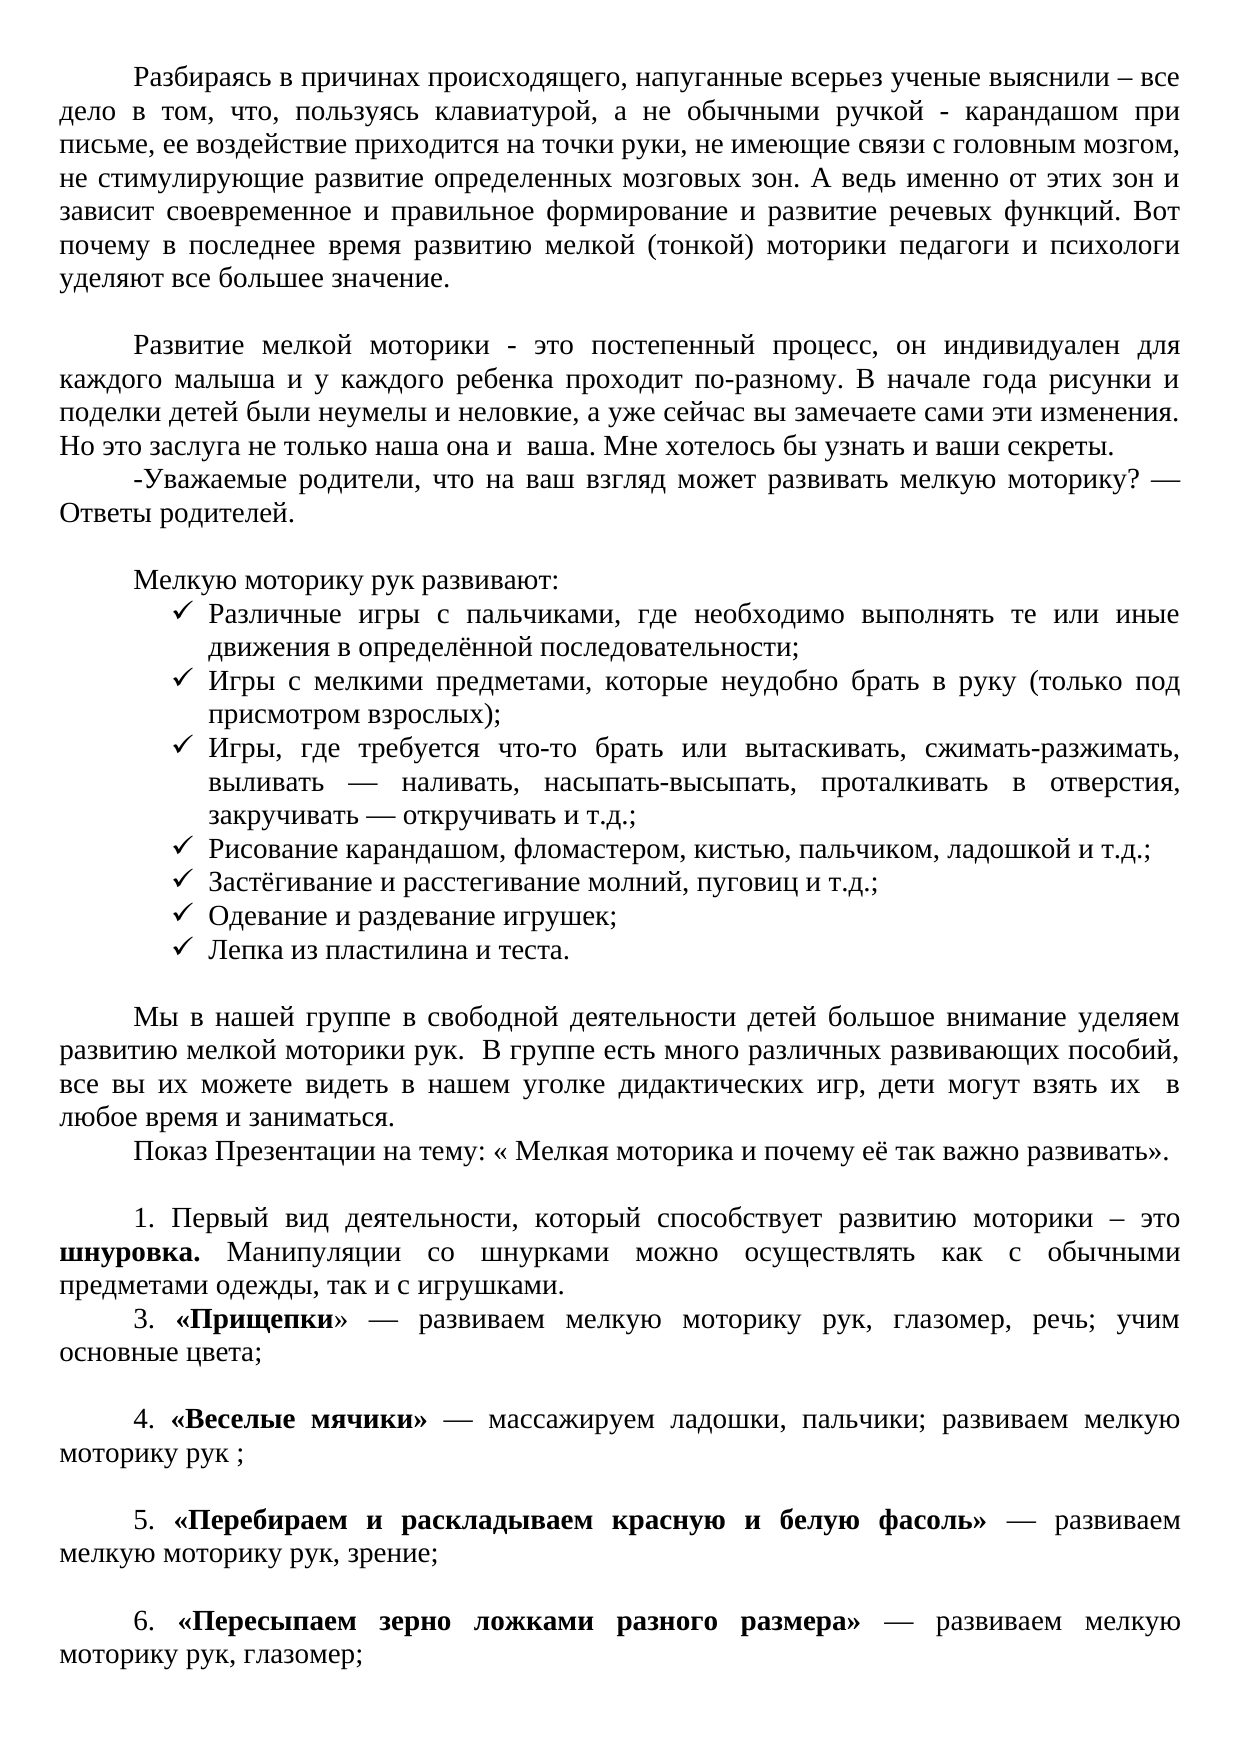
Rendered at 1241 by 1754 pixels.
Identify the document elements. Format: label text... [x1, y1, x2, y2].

text 1. Первый вид деятельности, который способствует развитию моторики – это шнуровка. Манипуляции со шнурками можно осуществлять как с обычными предметами одежды, так и с игрушками. [59, 1200, 1181, 1301]
text 3. «Прищепки» — развиваем мелкую моторику рук, глазомер, речь; учим основные цвета; [59, 1301, 1181, 1368]
text Показ Презентации на тему: « Мелкая моторика и почему её так важно развивать». [59, 1133, 1181, 1167]
text 6. «Пересыпаем зерно ложками разного размера» — развиваем мелкую моторику рук, глазомер; [59, 1603, 1181, 1670]
text Мы в нашей группе в свободной деятельности детей большое внимание уделяем развитию мелкой моторики рук. В группе есть много различных развивающих пособий, все вы их можете видеть в нашем уголке дидактических игр, дети могут взять их в любое время и заниматься. [59, 999, 1181, 1133]
list Застёгивание и расстегивание молний, пуговиц и т.д.; [171, 864, 1181, 898]
list Различные игры с пальчиками, где необходимо выполнять те или иные движения в определённой последовательности; [171, 596, 1181, 663]
list Рисование карандашом, фломастером, кистью, пальчиком, ладошкой и т.д.; [171, 831, 1181, 864]
text Мелкую моторику рук развивают: [59, 562, 1181, 596]
text 4. «Веселые мячики» — массажируем ладошки, пальчики; развиваем мелкую моторику рук ; [59, 1401, 1181, 1468]
list Игры, где требуется что-то брать или вытаскивать, сжимать-разжимать, выливать — наливать, насыпать-высыпать, проталкивать в отверстия, закручивать — откручивать и т.д.; [171, 730, 1181, 831]
list Игры с мелкими предметами, которые неудобно брать в руку (только под присмотром взрослых); [171, 663, 1181, 730]
text Развитие мелкой моторики - это постепенный процесс, он индивидуален для каждого малыша и у каждого ребенка проходит по-разному. В начале года рисунки и поделки детей были неумелы и неловкие, а уже сейчас вы замечаете сами эти изменения. Но это заслуга не только наша она и ваша. Мне хотелось бы узнать и ваши секреты. [59, 327, 1181, 462]
text Разбираясь в причинах происходящего, напуганные всерьез ученые выяснили – все дело в том, что, пользуясь клавиатурой, а не обычными ручкой - карандашом при письме, ее воздействие приходится на точки руки, не имеющие связи с головным мозгом, не стимулирующие развитие определенных мозговых зон. А ведь именно от этих зон и зависит своевременное и правильное формирование и развитие речевых функций. Вот почему в последнее время развитию мелкой (тонкой) моторики педагоги и психологи уделяют все большее значение. [59, 59, 1181, 294]
text 5. «Перебираем и раскладываем красную и белую фасоль» — развиваем мелкую моторику рук, зрение; [59, 1502, 1181, 1569]
text -Уважаемые родители, что на ваш взгляд может развивать мелкую моторику? — Ответы родителей. [59, 462, 1181, 529]
list Одевание и раздевание игрушек; [171, 898, 1181, 932]
list Лепка из пластилина и теста. [171, 932, 1181, 965]
